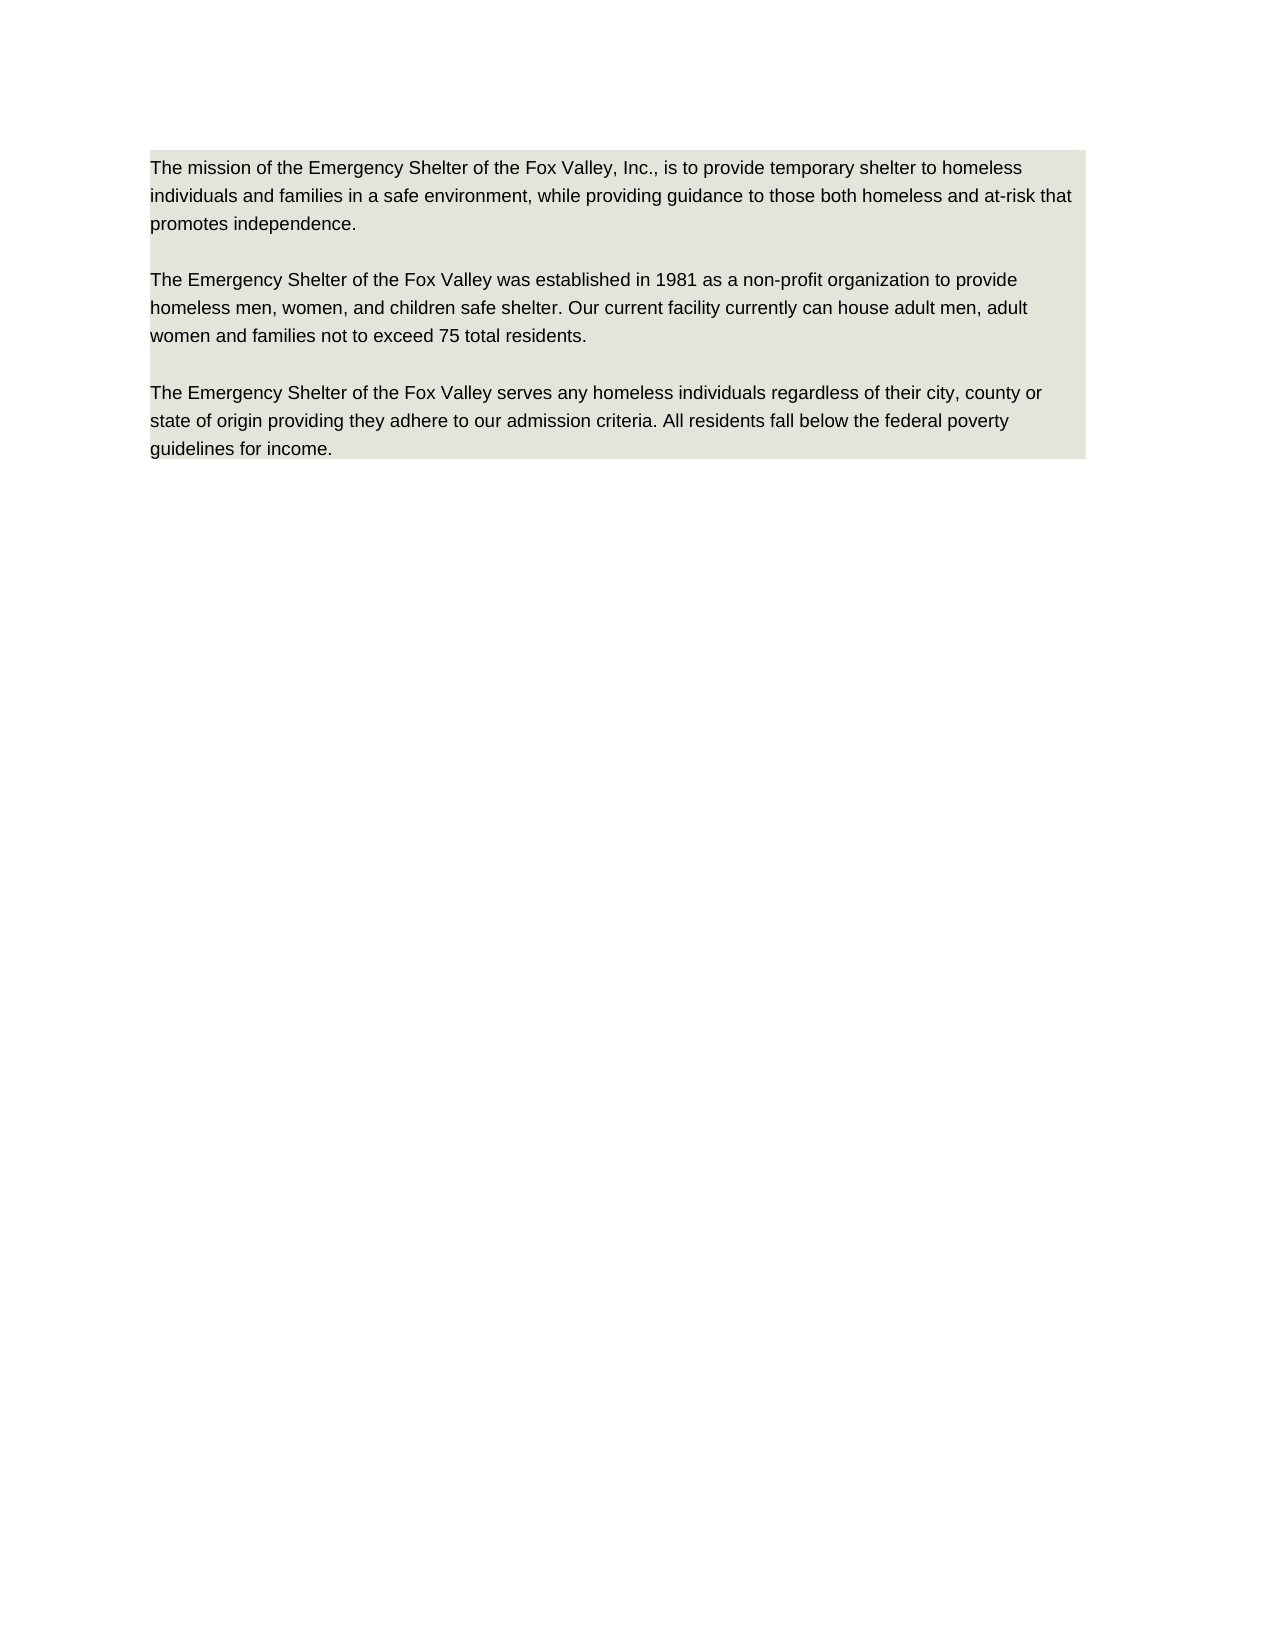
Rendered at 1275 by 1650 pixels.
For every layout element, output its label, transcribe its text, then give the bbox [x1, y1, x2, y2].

text The mission of the Emergency Shelter of the Fox Valley, Inc., is to provide temporary shelter to homeless individuals and families in a safe environment, while providing guidance to those both homeless and at-risk that promotes independence. The Emergency Shelter of the Fox Valley was established in 1981 as a non-profit organization to provide homeless men, women, and children safe shelter. Our current facility currently can house adult men, adult women and families not to exceed 75 total residents. The Emergency Shelter of the Fox Valley serves any homeless individuals regardless of their city, county or state of origin providing they adhere to our admission criteria. All residents fall below the federal poverty guidelines for income. [150, 150, 1086, 459]
